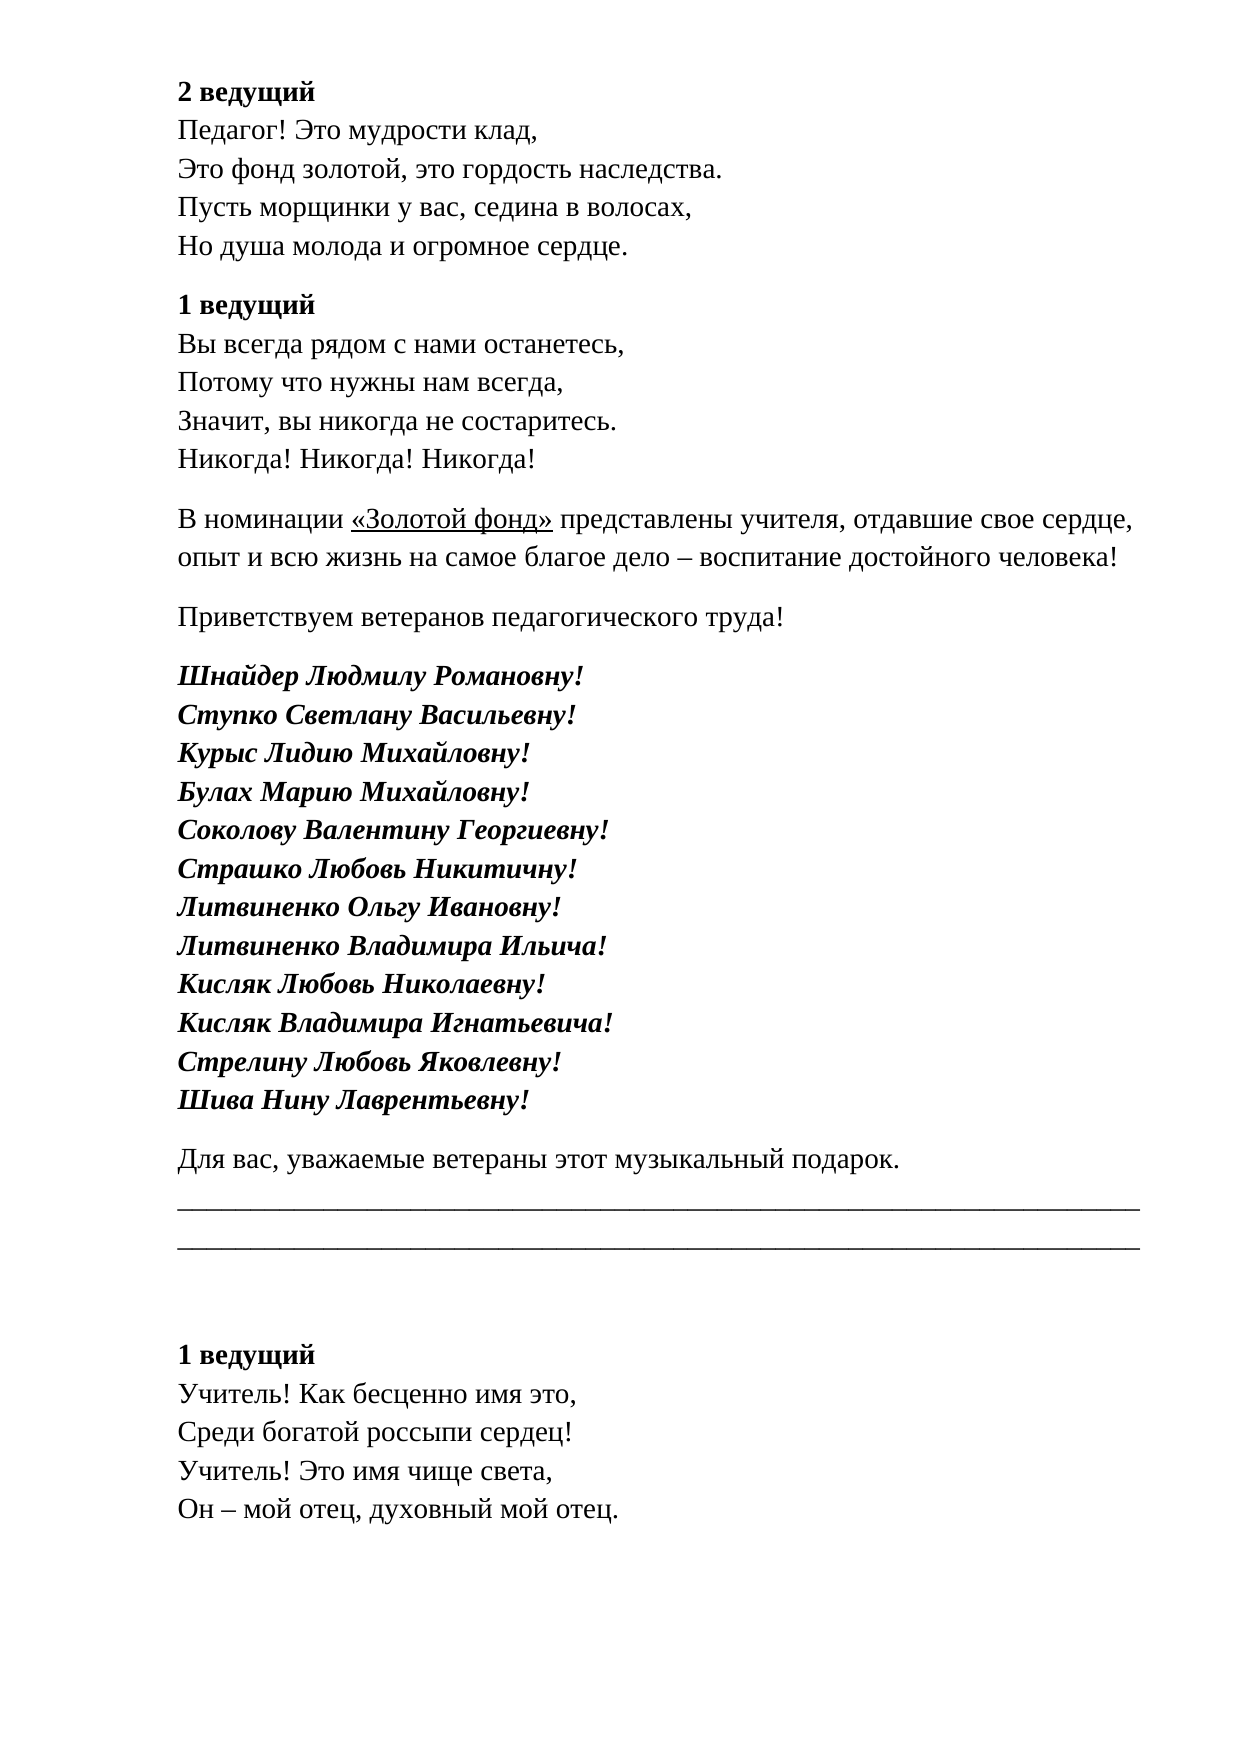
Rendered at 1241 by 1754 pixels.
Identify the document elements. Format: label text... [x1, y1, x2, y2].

text Шнайдер Людмилу Романовну! Ступко Светлану Васильевну! Курыс Лидию Михайловну! Булах Марию Михайловну! Соколову Валентину Георгиевну! Страшко Любовь Никитичну! Литвиненко Ольгу Ивановну! Литвиненко Владимира Ильича! Кисляк Любовь Николаевну! Кисляк Владимира Игнатьевича! Стрелину Любовь Яковлевну! Шива Нину Лаврентьевну! [177, 658, 1152, 1116]
text 2 ведущий Педагог! Это мудрости клад, Это фонд золотой, это гордость наследства. Пусть морщинки у вас, седина в волосах, Но душа молода и огромное сердце. [177, 74, 1152, 262]
text 1 ведущий Вы всегда рядом с нами останетесь, Потому что нужны нам всегда, Значит, вы никогда не состаритесь. Никогда! Никогда! Никогда! [177, 287, 1152, 475]
text Приветствуем ветеранов педагогического труда! [177, 599, 1152, 632]
text Для вас, уважаемые ветераны этот музыкальный подарок. ____________________________________________________________________________________________________________________________________ [177, 1142, 1152, 1252]
text 1 ведущий Учитель! Как бесценно имя это, Среди богатой россыпи сердец! Учитель! Это имя чище света, Он – мой отец, духовный мой отец. [177, 1337, 1152, 1525]
text В номинации «Золотой фонд» представлены учителя, отдавшие свое сердце, опыт и всю жизнь на самое благое дело – воспитание достойного человека! [177, 501, 1152, 573]
